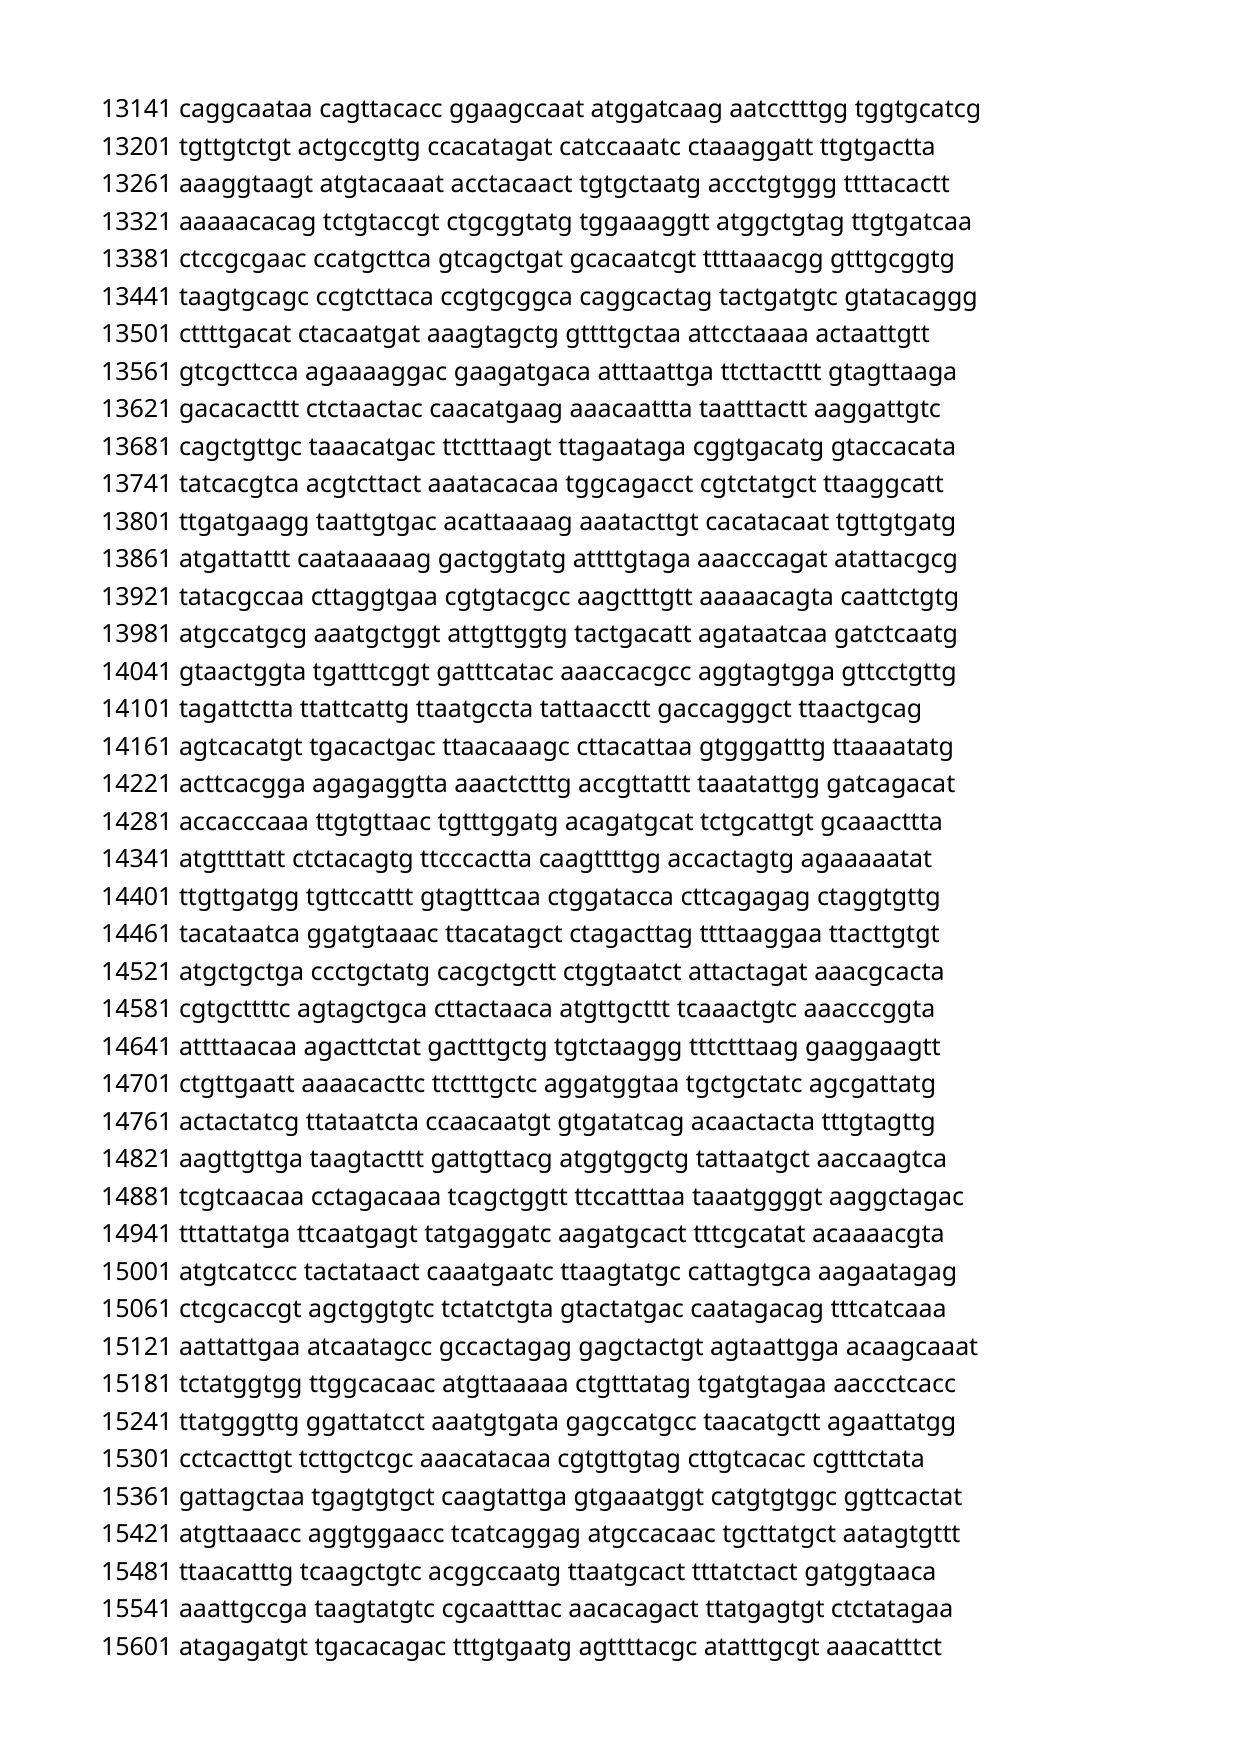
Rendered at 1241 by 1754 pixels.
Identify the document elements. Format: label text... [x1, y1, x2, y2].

text 13261 aaaggtaagt atgtacaaat acctacaact tgtgctaatg accctgtggg ttttacactt [75, 164, 1165, 202]
text 14461 tacataatca ggatgtaaac ttacatagct ctagacttag ttttaaggaa ttacttgtgt [75, 914, 1165, 952]
text 15541 aaattgccga taagtatgtc cgcaatttac aacacagact ttatgagtgt ctctatagaa [75, 1589, 1165, 1627]
text 13921 tatacgccaa cttaggtgaa cgtgtacgcc aagctttgtt aaaaacagta caattctgtg [75, 577, 1165, 614]
text 14941 tttattatga ttcaatgagt tatgaggatc aagatgcact tttcgcatat acaaaacgta [75, 1214, 1165, 1252]
text 15421 atgttaaacc aggtggaacc tcatcaggag atgccacaac tgcttatgct aatagtgttt [75, 1514, 1165, 1552]
text 15061 ctcgcaccgt agctggtgtc tctatctgta gtactatgac caatagacag tttcatcaaa [75, 1289, 1165, 1327]
text 14281 accacccaaa ttgtgttaac tgtttggatg acagatgcat tctgcattgt gcaaacttta [75, 802, 1165, 839]
text 14341 atgttttatt ctctacagtg ttcccactta caagttttgg accactagtg agaaaaatat [75, 839, 1165, 877]
text 13501 cttttgacat ctacaatgat aaagtagctg gttttgctaa attcctaaaa actaattgtt [75, 314, 1165, 352]
text 13741 tatcacgtca acgtcttact aaatacacaa tggcagacct cgtctatgct ttaaggcatt [75, 464, 1165, 502]
text 14641 attttaacaa agacttctat gactttgctg tgtctaaggg tttctttaag gaaggaagtt [75, 1027, 1165, 1064]
text 13321 aaaaacacag tctgtaccgt ctgcggtatg tggaaaggtt atggctgtag ttgtgatcaa [75, 202, 1165, 239]
text 15601 atagagatgt tgacacagac tttgtgaatg agttttacgc atatttgcgt aaacatttct [75, 1627, 1165, 1664]
text 13681 cagctgttgc taaacatgac ttctttaagt ttagaataga cggtgacatg gtaccacata [75, 427, 1165, 464]
text 13441 taagtgcagc ccgtcttaca ccgtgcggca caggcactag tactgatgtc gtatacaggg [75, 277, 1165, 314]
text 14221 acttcacgga agagaggtta aaactctttg accgttattt taaatattgg gatcagacat [75, 764, 1165, 802]
text 15301 cctcacttgt tcttgctcgc aaacatacaa cgtgttgtag cttgtcacac cgtttctata [75, 1439, 1165, 1477]
text 14581 cgtgcttttc agtagctgca cttactaaca atgttgcttt tcaaactgtc aaacccggta [75, 989, 1165, 1027]
text 14881 tcgtcaacaa cctagacaaa tcagctggtt ttccatttaa taaatggggt aaggctagac [75, 1177, 1165, 1214]
text 13861 atgattattt caataaaaag gactggtatg attttgtaga aaacccagat atattacgcg [75, 539, 1165, 577]
text 15181 tctatggtgg ttggcacaac atgttaaaaa ctgtttatag tgatgtagaa aaccctcacc [75, 1364, 1165, 1402]
text 15001 atgtcatccc tactataact caaatgaatc ttaagtatgc cattagtgca aagaatagag [75, 1252, 1165, 1289]
text 13561 gtcgcttcca agaaaaggac gaagatgaca atttaattga ttcttacttt gtagttaaga [75, 352, 1165, 389]
text 13141 caggcaataa cagttacacc ggaagccaat atggatcaag aatcctttgg tggtgcatcg [75, 89, 1165, 127]
text 15241 ttatgggttg ggattatcct aaatgtgata gagccatgcc taacatgctt agaattatgg [75, 1402, 1165, 1439]
text 14761 actactatcg ttataatcta ccaacaatgt gtgatatcag acaactacta tttgtagttg [75, 1102, 1165, 1139]
text 14401 ttgttgatgg tgttccattt gtagtttcaa ctggatacca cttcagagag ctaggtgttg [75, 877, 1165, 914]
text 14161 agtcacatgt tgacactgac ttaacaaagc cttacattaa gtgggatttg ttaaaatatg [75, 727, 1165, 764]
text 13381 ctccgcgaac ccatgcttca gtcagctgat gcacaatcgt ttttaaacgg gtttgcggtg [75, 239, 1165, 277]
text 13201 tgttgtctgt actgccgttg ccacatagat catccaaatc ctaaaggatt ttgtgactta [75, 127, 1165, 164]
text 14821 aagttgttga taagtacttt gattgttacg atggtggctg tattaatgct aaccaagtca [75, 1139, 1165, 1177]
text 14701 ctgttgaatt aaaacacttc ttctttgctc aggatggtaa tgctgctatc agcgattatg [75, 1064, 1165, 1102]
text 15481 ttaacatttg tcaagctgtc acggccaatg ttaatgcact tttatctact gatggtaaca [75, 1552, 1165, 1589]
text 13981 atgccatgcg aaatgctggt attgttggtg tactgacatt agataatcaa gatctcaatg [75, 614, 1165, 652]
text 13801 ttgatgaagg taattgtgac acattaaaag aaatacttgt cacatacaat tgttgtgatg [75, 502, 1165, 539]
text 15361 gattagctaa tgagtgtgct caagtattga gtgaaatggt catgtgtggc ggttcactat [75, 1477, 1165, 1514]
text 13621 gacacacttt ctctaactac caacatgaag aaacaattta taatttactt aaggattgtc [75, 389, 1165, 427]
text 15121 aattattgaa atcaatagcc gccactagag gagctactgt agtaattgga acaagcaaat [75, 1327, 1165, 1364]
text 14521 atgctgctga ccctgctatg cacgctgctt ctggtaatct attactagat aaacgcacta [75, 952, 1165, 989]
text 14101 tagattctta ttattcattg ttaatgccta tattaacctt gaccagggct ttaactgcag [75, 689, 1165, 727]
text 14041 gtaactggta tgatttcggt gatttcatac aaaccacgcc aggtagtgga gttcctgttg [75, 652, 1165, 689]
